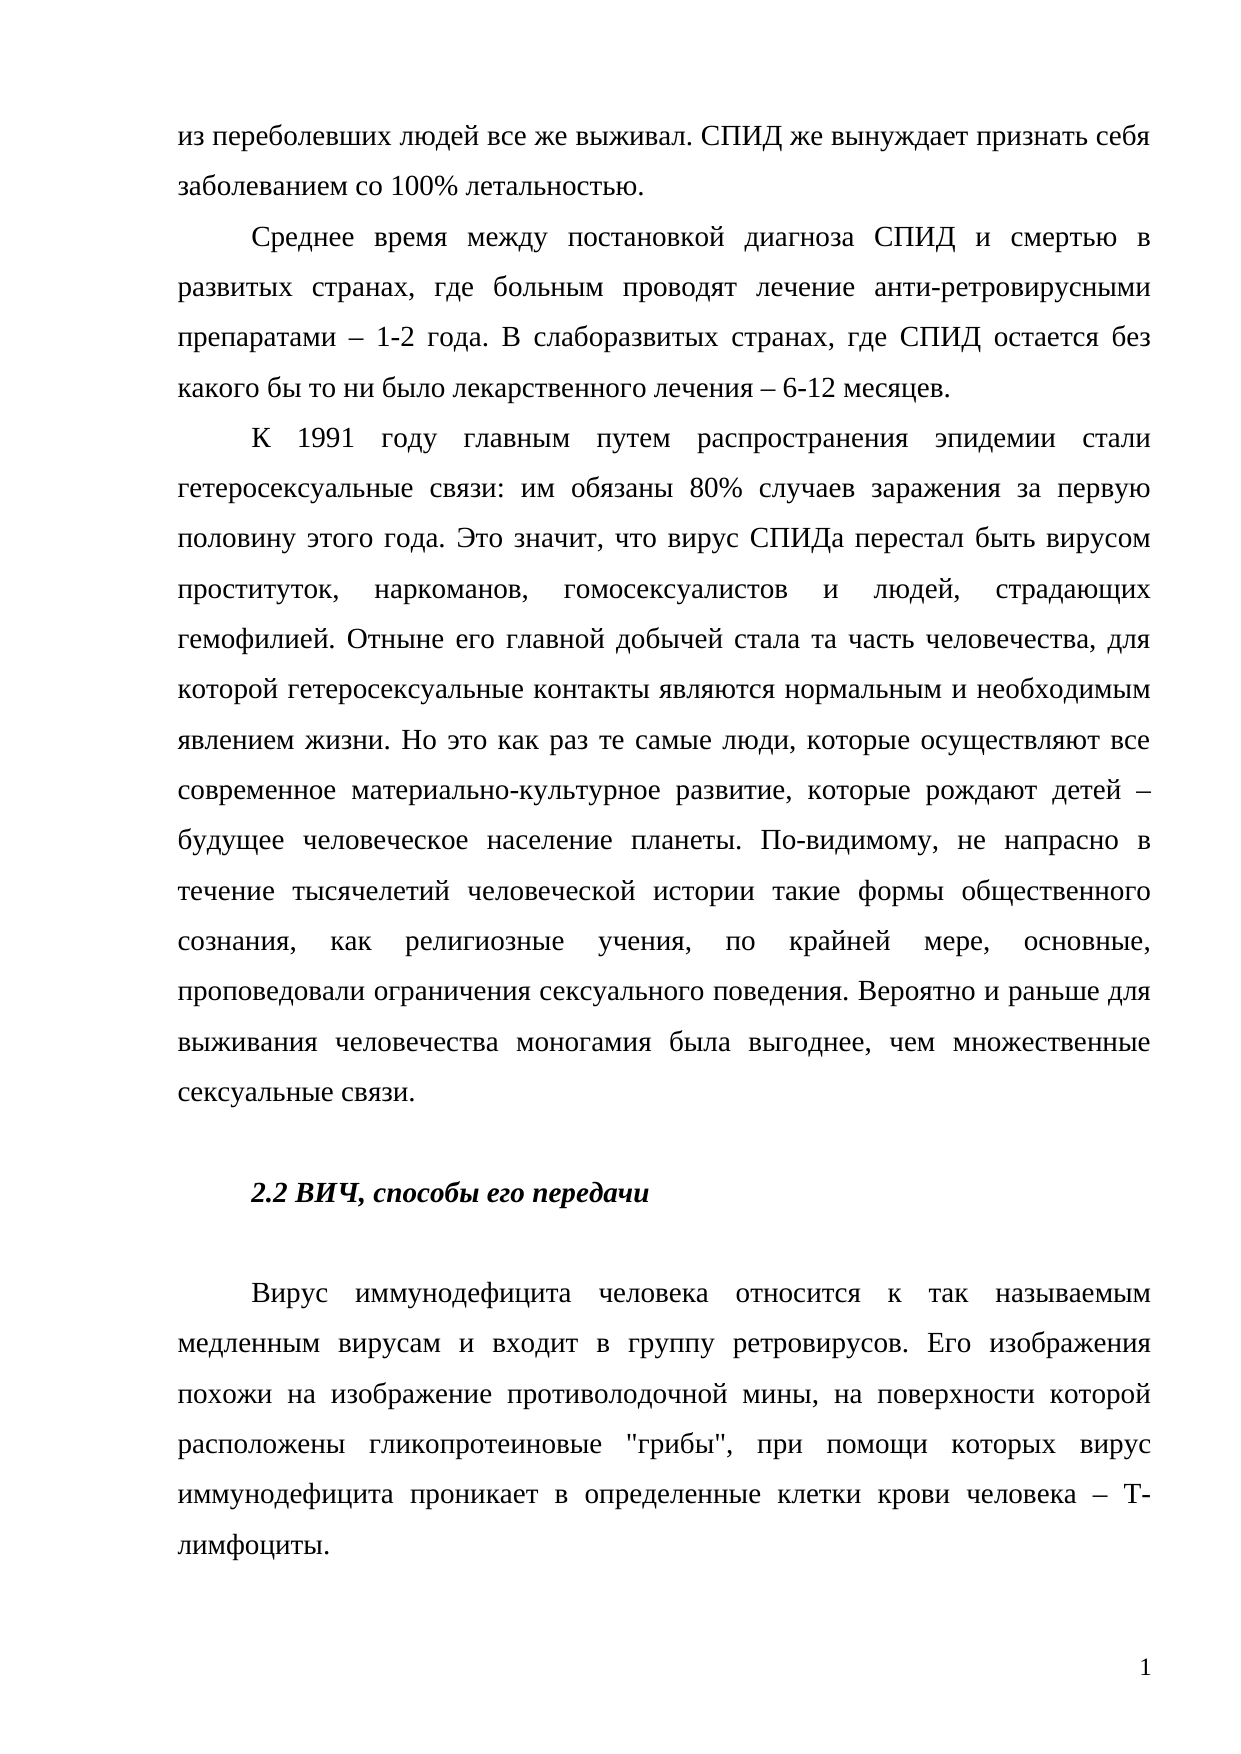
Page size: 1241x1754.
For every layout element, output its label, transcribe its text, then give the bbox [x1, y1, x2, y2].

text Вирус иммунодефицита человека относится к так называемым медленным вирусам и входит в группу ретровирусов. Его изображения похожи на изображение противолодочной мины, на поверхности которой расположены гликопротеиновые "грибы", при помощи которых вирус иммунодефицита проникает в определенные клетки крови человека – Т-лимфоциты. [177, 1275, 1152, 1560]
text К 1991 году главным путем распространения эпидемии стали гетеросексуальные связи: им обязаны 80% случаев заражения за первую половину этого года. Это значит, что вирус СПИДа перестал быть вирусом проституток, наркоманов, гомосексуалистов и людей, страдающих гемофилией. Отныне его главной добычей стала та часть человечества, для которой гетеросексуальные контакты являются нормальным и необходимым явлением жизни. Но это как раз те самые люди, которые осуществляют все современное материально-культурное развитие, которые рождают детей – будущее человеческое население планеты. По-видимому, не напрасно в течение тысячелетий человеческой истории такие формы общественного сознания, как религиозные учения, по крайней мере, основные, проповедовали ограничения сексуального поведения. Вероятно и раньше для выживания человечества моногамия была выгоднее, чем множественные сексуальные связи. [177, 420, 1152, 1108]
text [177, 118, 1152, 202]
text Среднее время между постановкой диагноза СПИД и смертью в развитых странах, где больным проводят лечение анти-ретровирусными препаратами – 1-2 года. В слаборазвитых странах, где СПИД остается без какого бы то ни было лекарственного лечения – 6-12 месяцев. [177, 219, 1152, 403]
subtitle 2.2 ВИЧ, способы его передачи [177, 1175, 1152, 1208]
